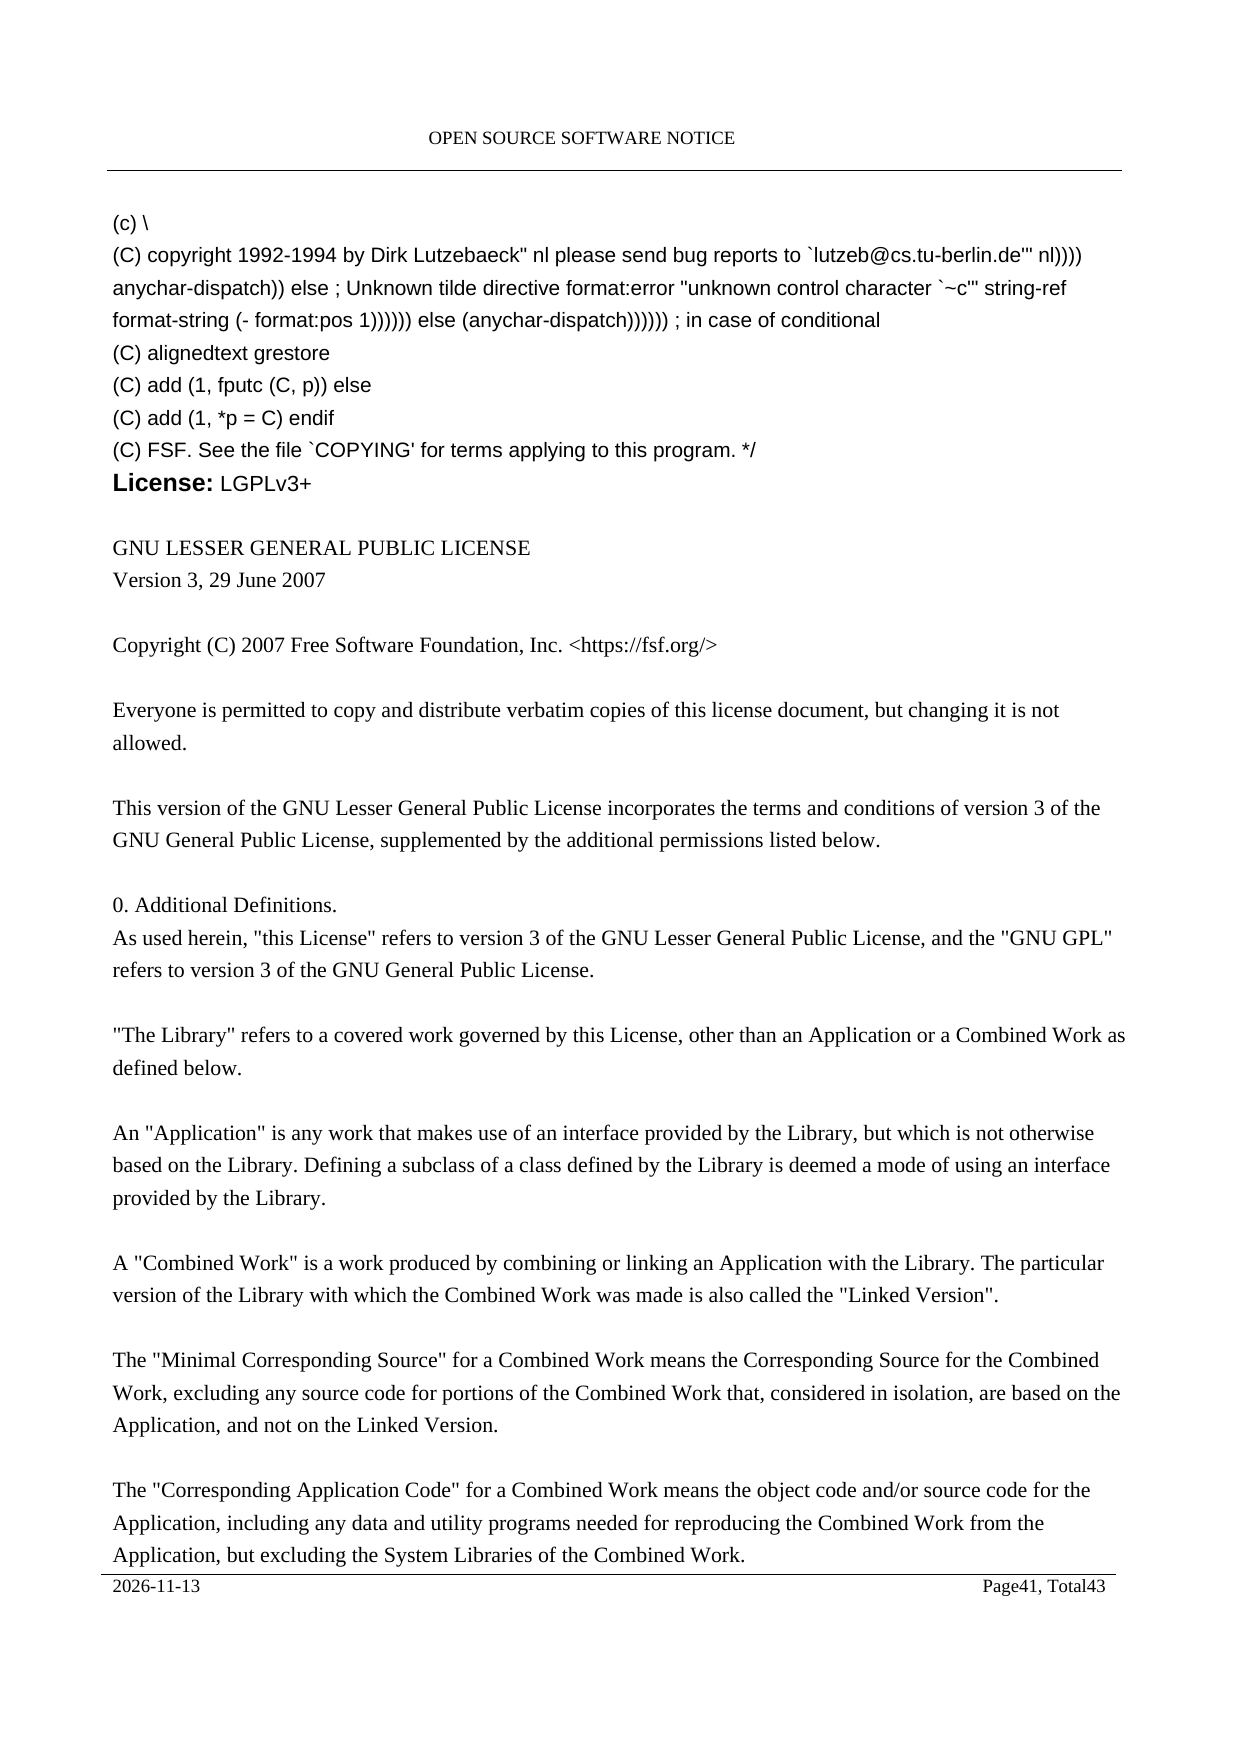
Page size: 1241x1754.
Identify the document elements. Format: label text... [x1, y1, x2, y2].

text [112, 466, 1128, 1571]
text (C) copyright 1992-1994 by Dirk Lutzebaeck" nl please send bug reports to `lutzeb@cs.tu-berlin.de'" nl)))) anychar-dispatch)) else ; Unknown tilde directive format:error "unknown control character `~c'" string-ref format-string (- format:pos 1)))))) else (anychar-dispatch)))))) ; in case of conditional [112, 239, 1128, 336]
text (C) add (1, fputc (C, p)) else [112, 369, 1128, 401]
text (c) \ [112, 206, 1128, 239]
text (C) FSF. See the file `COPYING' for terms applying to this program. */ [112, 434, 1128, 466]
text (C) add (1, *p = C) endif [112, 401, 1128, 434]
text (C) alignedtext grestore [112, 336, 1128, 369]
